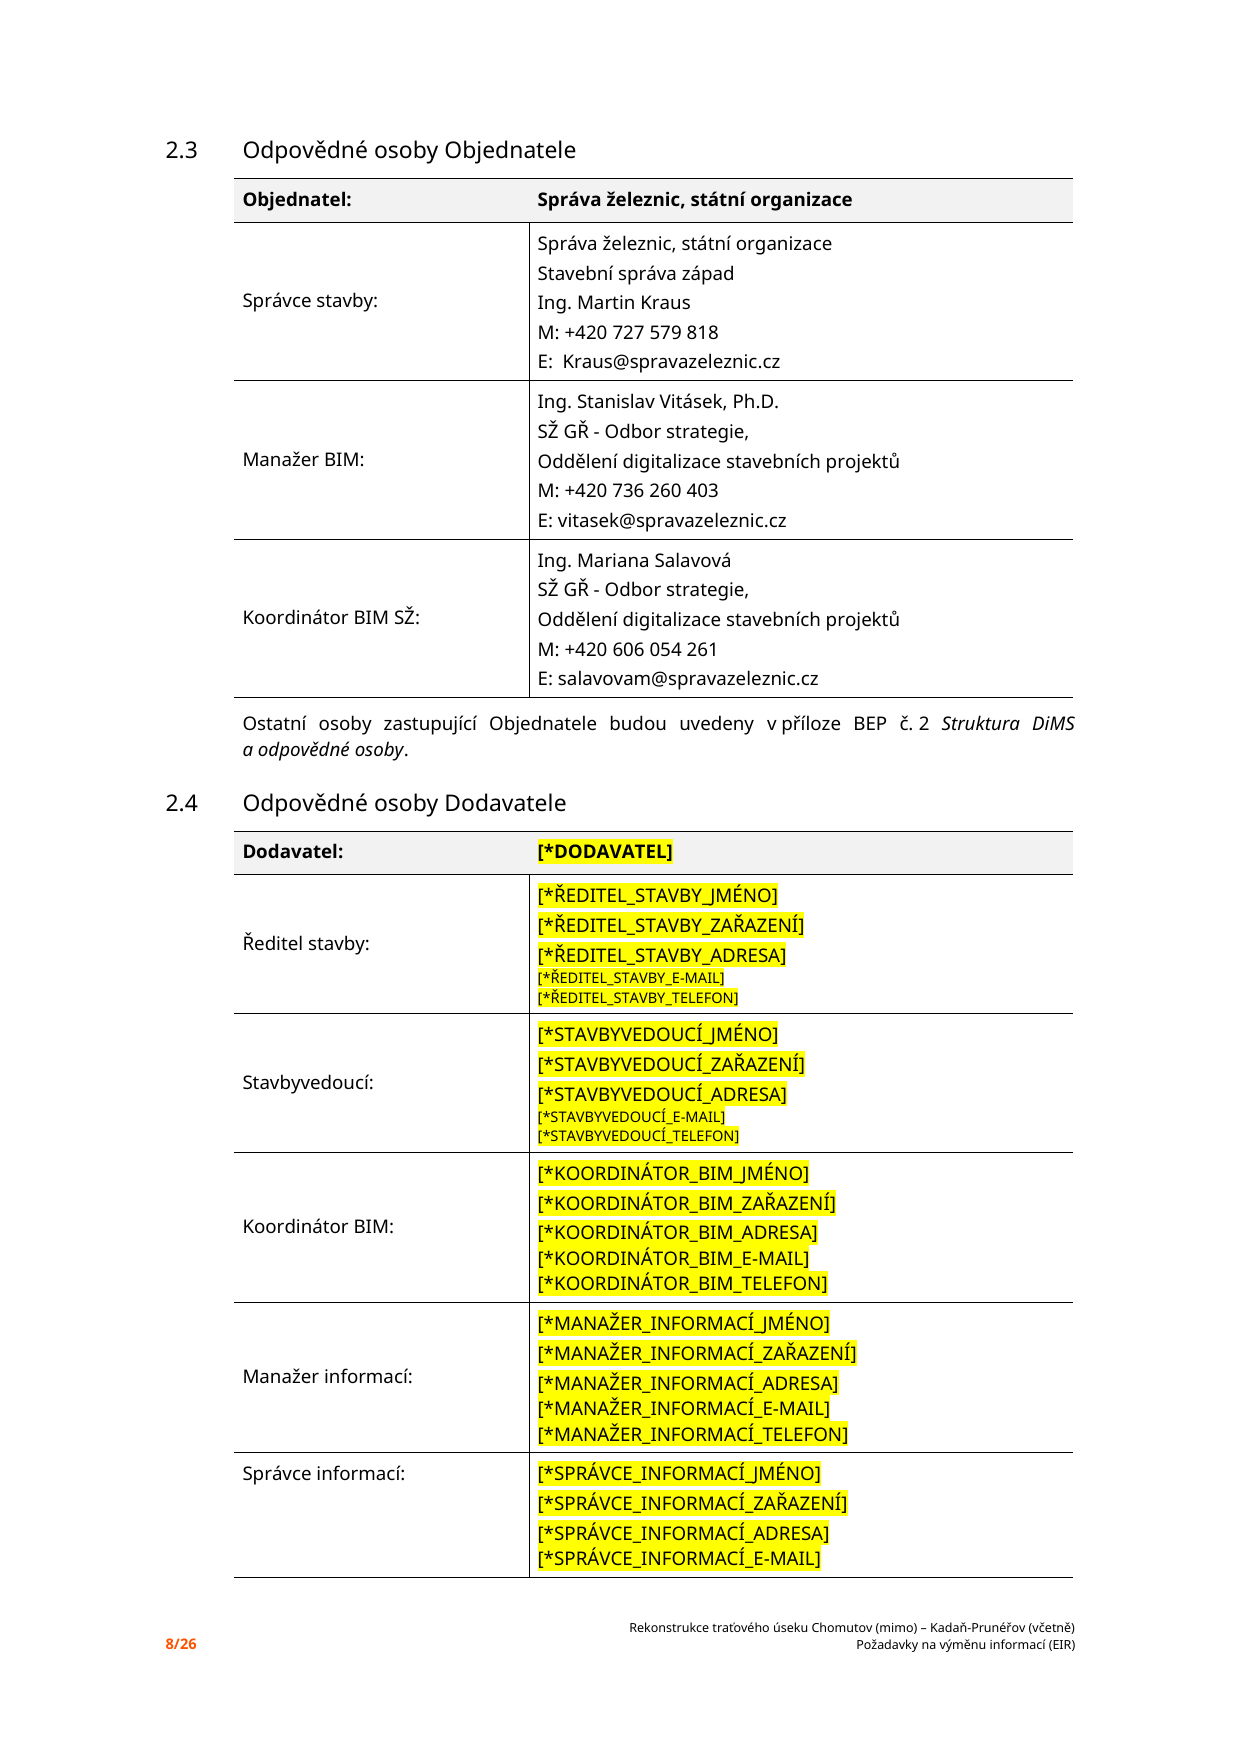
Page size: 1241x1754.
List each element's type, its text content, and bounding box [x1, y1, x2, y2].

table_cell Ředitel stavby: [234, 875, 529, 1013]
text Odpovědné osoby Objednatele [165, 134, 1075, 166]
table_cell Správa železnic, státní organizace Stavební správa západ Ing. Martin Kraus M: +420 727 579 818 E: Kraus@spravazeleznic.cz [530, 223, 1073, 380]
table_cell [*KOORDINÁTOR_BIM_JMÉNO] [*KOORDINÁTOR_BIM_ZAŘAZENÍ] [*KOORDINÁTOR_BIM_ADRESA] [*KOORDINÁTOR_BIM_E-MAIL] [*KOORDINÁTOR_BIM_TELEFON] [530, 1153, 1073, 1302]
table_header Dodavatel: [234, 832, 529, 874]
table_cell Manažer BIM: [234, 381, 529, 539]
text Odpovědné osoby Dodavatele [165, 787, 1075, 818]
table_cell [*ŘEDITEL_STAVBY_JMÉNO] [*ŘEDITEL_STAVBY_ZAŘAZENÍ] [*ŘEDITEL_STAVBY_ADRESA] [*ŘEDITEL_STAVBY_E-MAIL] [*ŘEDITEL_STAVBY_TELEFON] [530, 875, 1073, 1013]
text Ostatní osoby zastupující Objednatele budou uvedeny v příloze BEP č. 2 Struktura DiMS a odpovědné osoby. [242, 711, 1075, 762]
table_cell [*STAVBYVEDOUCÍ_JMÉNO] [*STAVBYVEDOUCÍ_ZAŘAZENÍ] [*STAVBYVEDOUCÍ_ADRESA] [*STAVBYVEDOUCÍ_E-MAIL] [*STAVBYVEDOUCÍ_TELEFON] [530, 1014, 1073, 1152]
table_cell Správce informací: [234, 1453, 529, 1577]
table_cell Ing. Stanislav Vitásek, Ph.D. SŽ GŘ - Odbor strategie, Oddělení digitalizace stavebních projektů M: +420 736 260 403 E: vitasek@spravazeleznic.cz [530, 381, 1073, 539]
table_cell Správce stavby: [234, 223, 529, 380]
table_cell [*MANAŽER_INFORMACÍ_JMÉNO] [*MANAŽER_INFORMACÍ_ZAŘAZENÍ] [*MANAŽER_INFORMACÍ_ADRESA] [*MANAŽER_INFORMACÍ_E-MAIL] [*MANAŽER_INFORMACÍ_TELEFON] [530, 1303, 1073, 1452]
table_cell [530, 1453, 1073, 1577]
table_cell Stavbyvedoucí: [234, 1014, 529, 1152]
table_header Správa železnic, státní organizace [529, 179, 1073, 222]
table_header Objednatel: [234, 179, 529, 222]
table_cell Manažer informací: [234, 1303, 529, 1452]
table_header [*DODAVATEL] [529, 832, 1073, 874]
table_cell Ing. Mariana Salavová SŽ GŘ - Odbor strategie, Oddělení digitalizace stavebních projektů M: +420 606 054 261 E: salavovam@spravazeleznic.cz [530, 540, 1073, 697]
table_cell Koordinátor BIM: [234, 1153, 529, 1302]
table_cell Koordinátor BIM SŽ: [234, 540, 529, 697]
